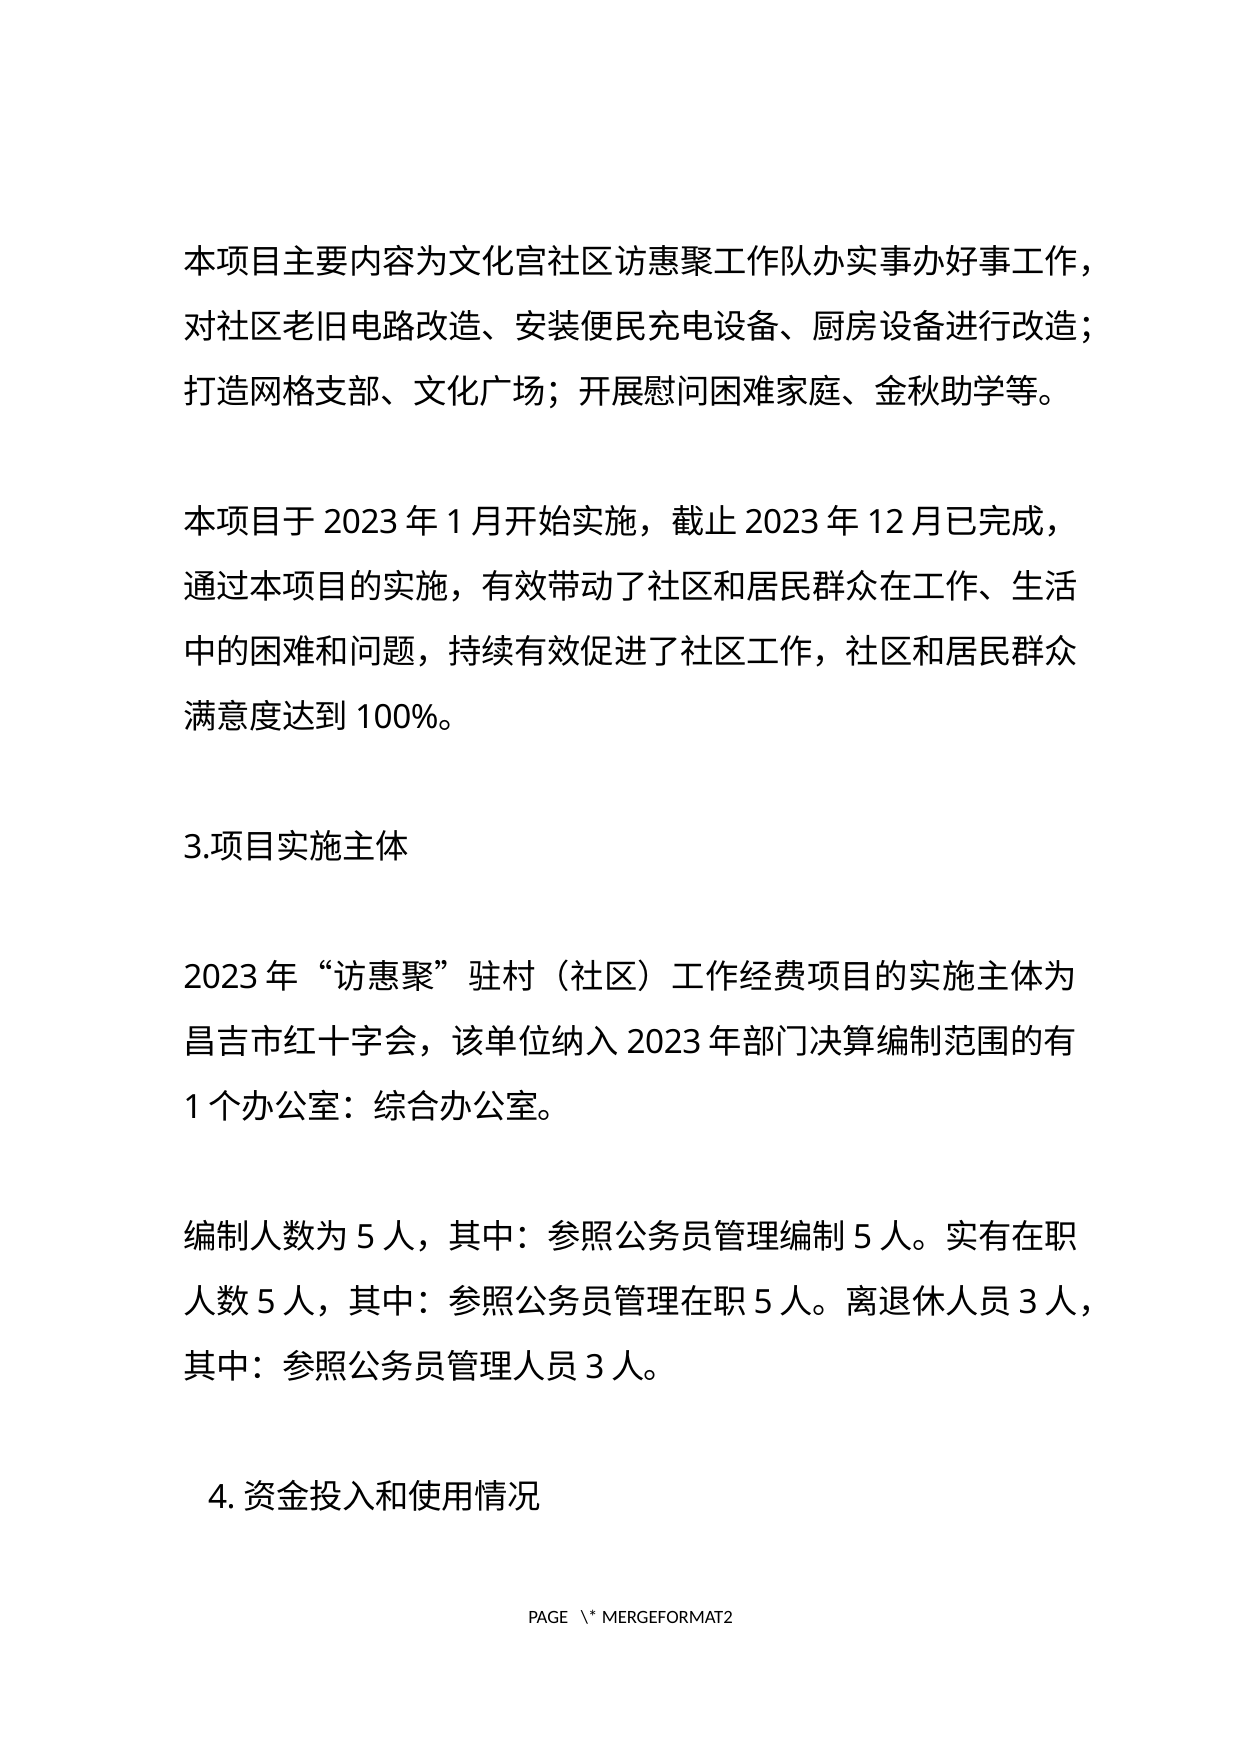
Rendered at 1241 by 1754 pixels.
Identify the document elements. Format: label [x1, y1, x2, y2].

text [183, 162, 1078, 1527]
